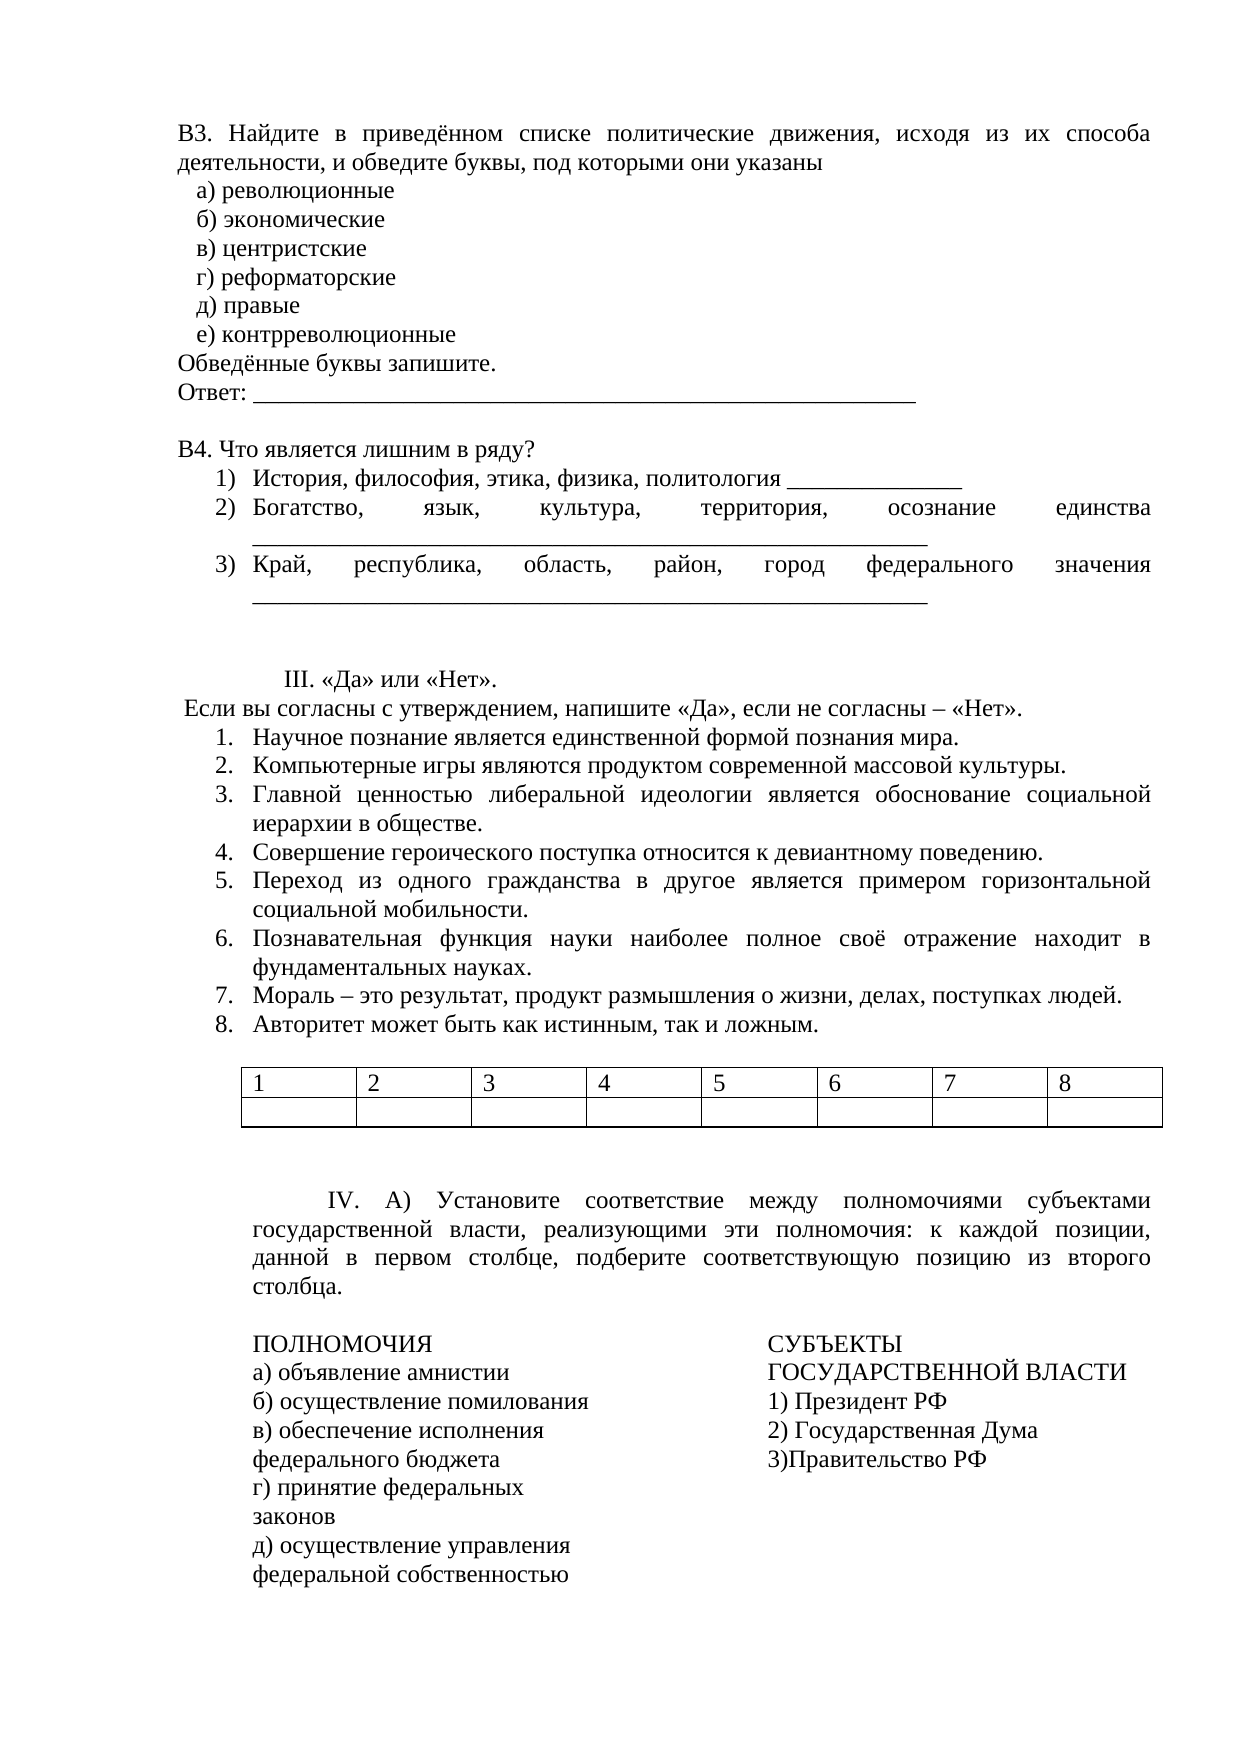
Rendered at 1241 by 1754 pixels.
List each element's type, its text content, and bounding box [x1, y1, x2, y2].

list Совершение героического поступка относится к девиантному поведению. [215, 837, 1152, 866]
list Богатство, язык, культура, территория, осознание единства ______________________________________________________ [215, 492, 1152, 549]
text е) контрреволюционные [177, 319, 1152, 348]
text Обведённые буквы запишите. [177, 348, 1152, 377]
list История, философия, этика, физика, политология ______________ [215, 463, 1152, 492]
text а) революционные [177, 176, 1152, 204]
table_cell [702, 1098, 817, 1126]
list б) осуществление помилования 1) Президент РФ [252, 1386, 1152, 1415]
list Край, республика, область, район, город федерального значения ______________________________________________________ [215, 549, 1152, 607]
list в) обеспечение исполнения 2) Государственная Дума [252, 1415, 1152, 1444]
table_cell [933, 1098, 1047, 1126]
text Если вы согласны с утверждением, напишите «Да», если не согласны – «Нет». [177, 693, 1152, 722]
list Мораль – это результат, продукт размышления о жизни, делах, поступках людей. [215, 981, 1152, 1009]
table_cell [818, 1098, 932, 1126]
table_header 1 [242, 1068, 356, 1097]
table_cell [242, 1098, 356, 1126]
text Ответ: _____________________________________________________ [177, 377, 1152, 406]
list г) принятие федеральных [252, 1472, 1152, 1501]
table_header 5 [702, 1068, 817, 1097]
table_cell [357, 1098, 471, 1126]
text д) правые [177, 291, 1152, 319]
list Переход из одного гражданства в другое является примером горизонтальной социальной мобильности. [215, 866, 1152, 923]
text б) экономические [177, 204, 1152, 233]
text в) центристские [177, 233, 1152, 262]
table_header 2 [357, 1068, 471, 1097]
list IV. А) Установите соответствие между полномочиями субъектами государственной власти, реализующими эти полномочия: к каждой позиции, данной в первом столбце, подберите соответствующую позицию из второго столбца. [252, 1185, 1152, 1300]
table_cell [1048, 1098, 1162, 1126]
text г) реформаторские [177, 262, 1152, 291]
list д) осуществление управления [252, 1530, 1152, 1559]
list Научное познание является единственной формой познания мира. [215, 722, 1152, 751]
list федеральной собственностью [252, 1559, 1152, 1587]
list ПОЛНОМОЧИЯ СУБЪЕКТЫ [252, 1329, 1152, 1357]
text В4. Что является лишним в ряду? [177, 434, 1152, 463]
list Компьютерные игры являются продуктом современной массовой культуры. [215, 751, 1152, 779]
table_header 3 [472, 1068, 586, 1097]
table_header 8 [1048, 1068, 1162, 1097]
text III. «Да» или «Нет». [177, 664, 1152, 693]
table_cell [587, 1098, 701, 1126]
text В3. Найдите в приведённом списке политические движения, исходя из их способа деятельности, и обведите буквы, под которыми они указаны [177, 118, 1152, 176]
list Главной ценностью либеральной идеологии является обоснование социальной иерархии в обществе. [215, 779, 1152, 837]
list Авторитет может быть как истинным, так и ложным. [215, 1009, 1152, 1038]
list Познавательная функция науки наиболее полное своё отражение находит в фундаментальных науках. [215, 923, 1152, 981]
table_header 7 [933, 1068, 1047, 1097]
table_header 4 [587, 1068, 701, 1097]
list а) объявление амнистии ГОСУДАРСТВЕННОЙ ВЛАСТИ [252, 1357, 1152, 1386]
table_cell [472, 1098, 586, 1126]
list законов [252, 1501, 1152, 1530]
list федерального бюджета 3)Правительство РФ [252, 1444, 1152, 1472]
table_header 6 [818, 1068, 932, 1097]
